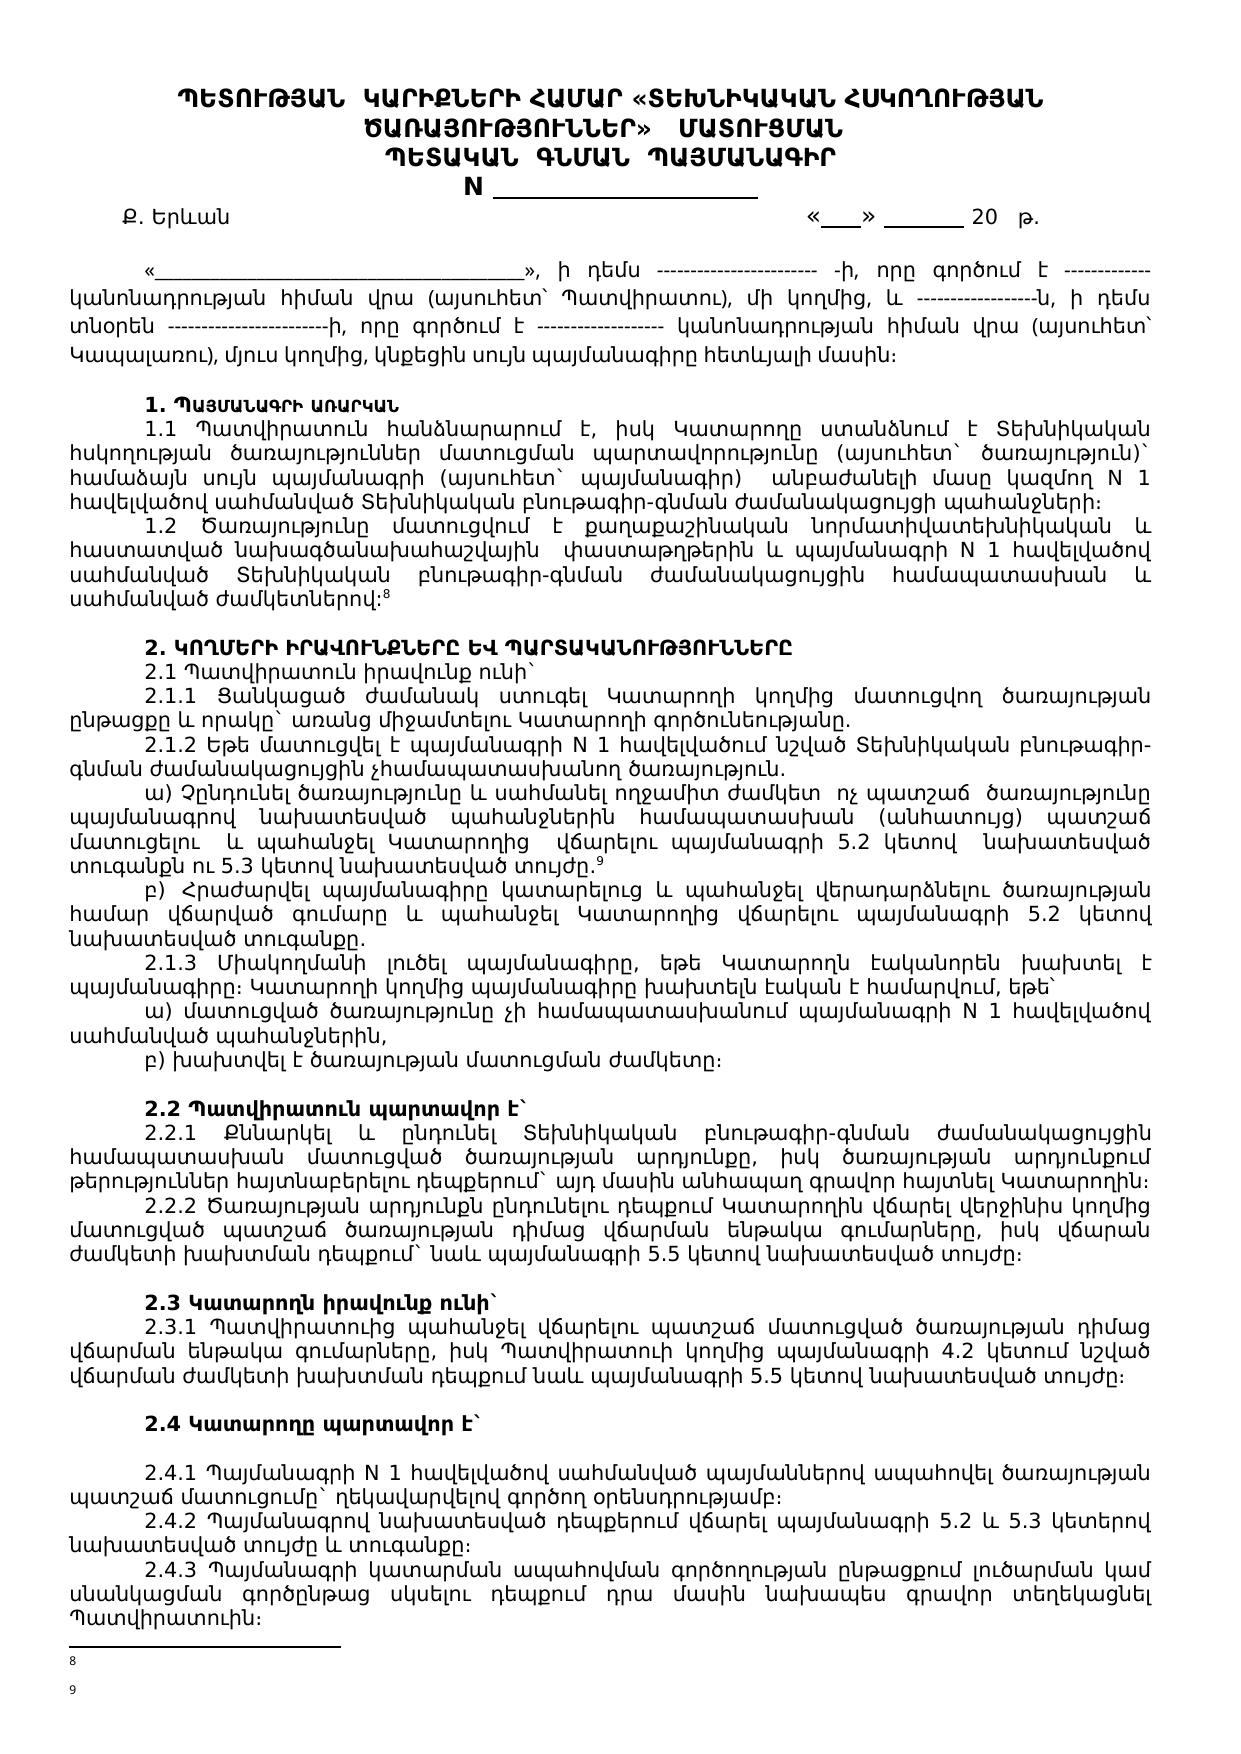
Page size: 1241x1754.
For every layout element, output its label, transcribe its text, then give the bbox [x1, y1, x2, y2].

text 2.2.2 Ծառայության արդյունքն ընդունելու դեպքում Կատարողին վճարել վերջինիս կողմից մատուցված պատշաճ ծառայության դիմաց վճարման ենթակա գումարները, իսկ վճարան ժամկետի խախտման դեպքում` նաև պայմանագրի 5.5 կետով նախատեսված տույժը։ [69, 1194, 1152, 1267]
text 1. Պայմանագրի առարկան [69, 393, 1152, 417]
text 2.4.2 Պայմանագրով նախատեսված դեպքերում վճարել պայմանագրի 5.2 և 5.3 կետերով նախատեսված տույժը և տուգանքը։ [69, 1509, 1152, 1558]
text 2.2 Պատվիրատուն պարտավոր է` [69, 1097, 1152, 1121]
text 2.1.3 Միակողմանի լուծել պայմանագիրը, եթե Կատարողն էականորեն խախտել է պայմանագիրը։ Կատարողի կողմից պայմանագիրը խախտելն էական է համարվում, եթե՝ [69, 951, 1152, 999]
text ՊԵՏԱԿԱՆ ԳՆՄԱՆ ՊԱՅՄԱՆԱԳԻՐ [54, 143, 1152, 172]
text Ք․ Երևան « » 20 թ. [69, 201, 1152, 231]
text ա) Չընդունել ծառայությունը և սահմանել ողջամիտ ժամկետ ոչ պատշաճ ծառայությունը պայմանագրով նախատեսված պահանջներին համապատասխան (անհատույց) պատշաճ մատուցելու և պահանջել Կատարողից վճարելու պայմանագրի 5.2 կետով նախատեսված տուգանքն ու 5.3 կետով նախատեսված տույժը. [69, 781, 1152, 878]
text 1.2 Ծառայությունը մատուցվում է քաղաքաշինական նորմատիվատեխնիկական և հաստատված նախագծանախահաշվային փաստաթղթերին և պայմանագրի N 1 հավելվածով սահմանված Տեխնիկական բնութագիր-գնման ժամանակացույցին համապատասխան և սահմանված ժամկետներով: [69, 514, 1152, 611]
text 2.2.1 Քննարկել և ընդունել Տեխնիկական բնութագիր-գնման ժամանակացույցին համապատասխան մատուցված ծառայության արդյունքը, իսկ ծառայության արդյունքում թերություններ հայտնաբերելու դեպքերում` այդ մասին անհապաղ գրավոր հայտնել Կատարողին։ [69, 1121, 1152, 1194]
text բ) խախտվել է ծառայության մատուցման ժամկետը։ [69, 1048, 1152, 1072]
text բ) Հրաժարվել պայմանագիրը կատարելուց և պահանջել վերադարձնելու ծառայության համար վճարված գումարը և պահանջել Կատարողից վճարելու պայմանագրի 5.2 կետով նախատեսված տուգանքը. [69, 878, 1152, 951]
text 2.1 Պատվիրատուն իրավունք ունի` [69, 660, 1152, 684]
text 2.3.1 Պատվիրատուից պահանջել վճարելու պատշաճ մատուցված ծառայության դիմաց վճարման ենթակա գումարները, իսկ Պատվիրատուի կողմից պայմանագրի 4.2 կետում նշված վճարման ժամկետի խախտման դեպքում նաև պայմանագրի 5.5 կետով նախատեսված տույժը։ [69, 1315, 1152, 1388]
text «________________________________________», ի դեմս ------------------------ -ի, որը գործում է ------------- կանոնադրության հիման վրա (այսուհետ՝ Պատվիրատու), մի կողմից, և ------------------ն, ի դեմս տնօրեն ------------------------ի, որը գործում է ------------------- կանոնադրության հիման վրա (այսուհետ՝ Կապալառու), մյուս կողմից, կնքեցին սույն պայմանագիրը հետևյալի մասին։ [69, 255, 1152, 368]
text 2.3 Կատարողն իրավունք ունի` [69, 1291, 1152, 1315]
text 2. ԿՈՂՄԵՐԻ ԻՐԱՎՈՒՆՔՆԵՐԸ ԵՎ ՊԱՐՏԱԿԱՆՈՒԹՅՈՒՆՆԵՐԸ [69, 636, 1152, 660]
text 2.4.1 Պայմանագրի N 1 հավելվածով սահմանված պայմաններով ապահովել ծառայության պատշաճ մատուցումը` ղեկավարվելով գործող օրենսդրությամբ։ [69, 1461, 1152, 1509]
text 1.1 Պատվիրատուն հանձնարարում է, իսկ Կատարողը ստանձնում է Տեխնիկական հսկողության ծառայություններ մատուցման պարտավորությունը (այսուհետ` ծառայություն)` համաձայն սույն պայմանագրի (այսուհետ` պայմանագիր) անբաժանելի մասը կազմող N 1 հավելվածով սահմանված Տեխնիկական բնութագիր-գնման ժամանակացույցի պահանջների։ [69, 417, 1152, 514]
text ա) մատուցված ծառայությունը չի համապատասխանում պայմանագրի N 1 հավելվածով սահմանված պահանջներին, [69, 999, 1152, 1048]
text 2.4 Կատարողը պարտավոր է` [69, 1412, 1152, 1436]
text 2.1.1 Ցանկացած ժամանակ ստուգել Կատարողի կողմից մատուցվող ծառայության ընթացքը և որակը` առանց միջամտելու Կատարողի գործունեությանը. [69, 684, 1152, 733]
text ՊԵՏՈՒԹՅԱՆ ԿԱՐԻՔՆԵՐԻ ՀԱՄԱՐ «ՏԵԽՆԻԿԱԿԱՆ ՀՍԿՈՂՈՒԹՅԱՆ ԾԱՌԱՅՈՒԹՅՈՒՆՆԵՐ» ՄԱՏՈՒՑՄԱՆ [54, 85, 1152, 143]
text 2.4.3 Պայմանագրի կատարման ապահովման գործողության ընթացքում լուծարման կամ սնանկացման գործընթաց սկսելու դեպքում դրա մասին նախապես գրավոր տեղեկացնել Պատվիրատուին։ [69, 1558, 1152, 1631]
text 2.1.2 Եթե մատուցվել է պայմանագրի N 1 հավելվածում նշված Տեխնիկական բնութագիր-գնման ժամանակացույցին չհամապատասխանող ծառայություն. [69, 733, 1152, 781]
text N [54, 172, 1152, 201]
